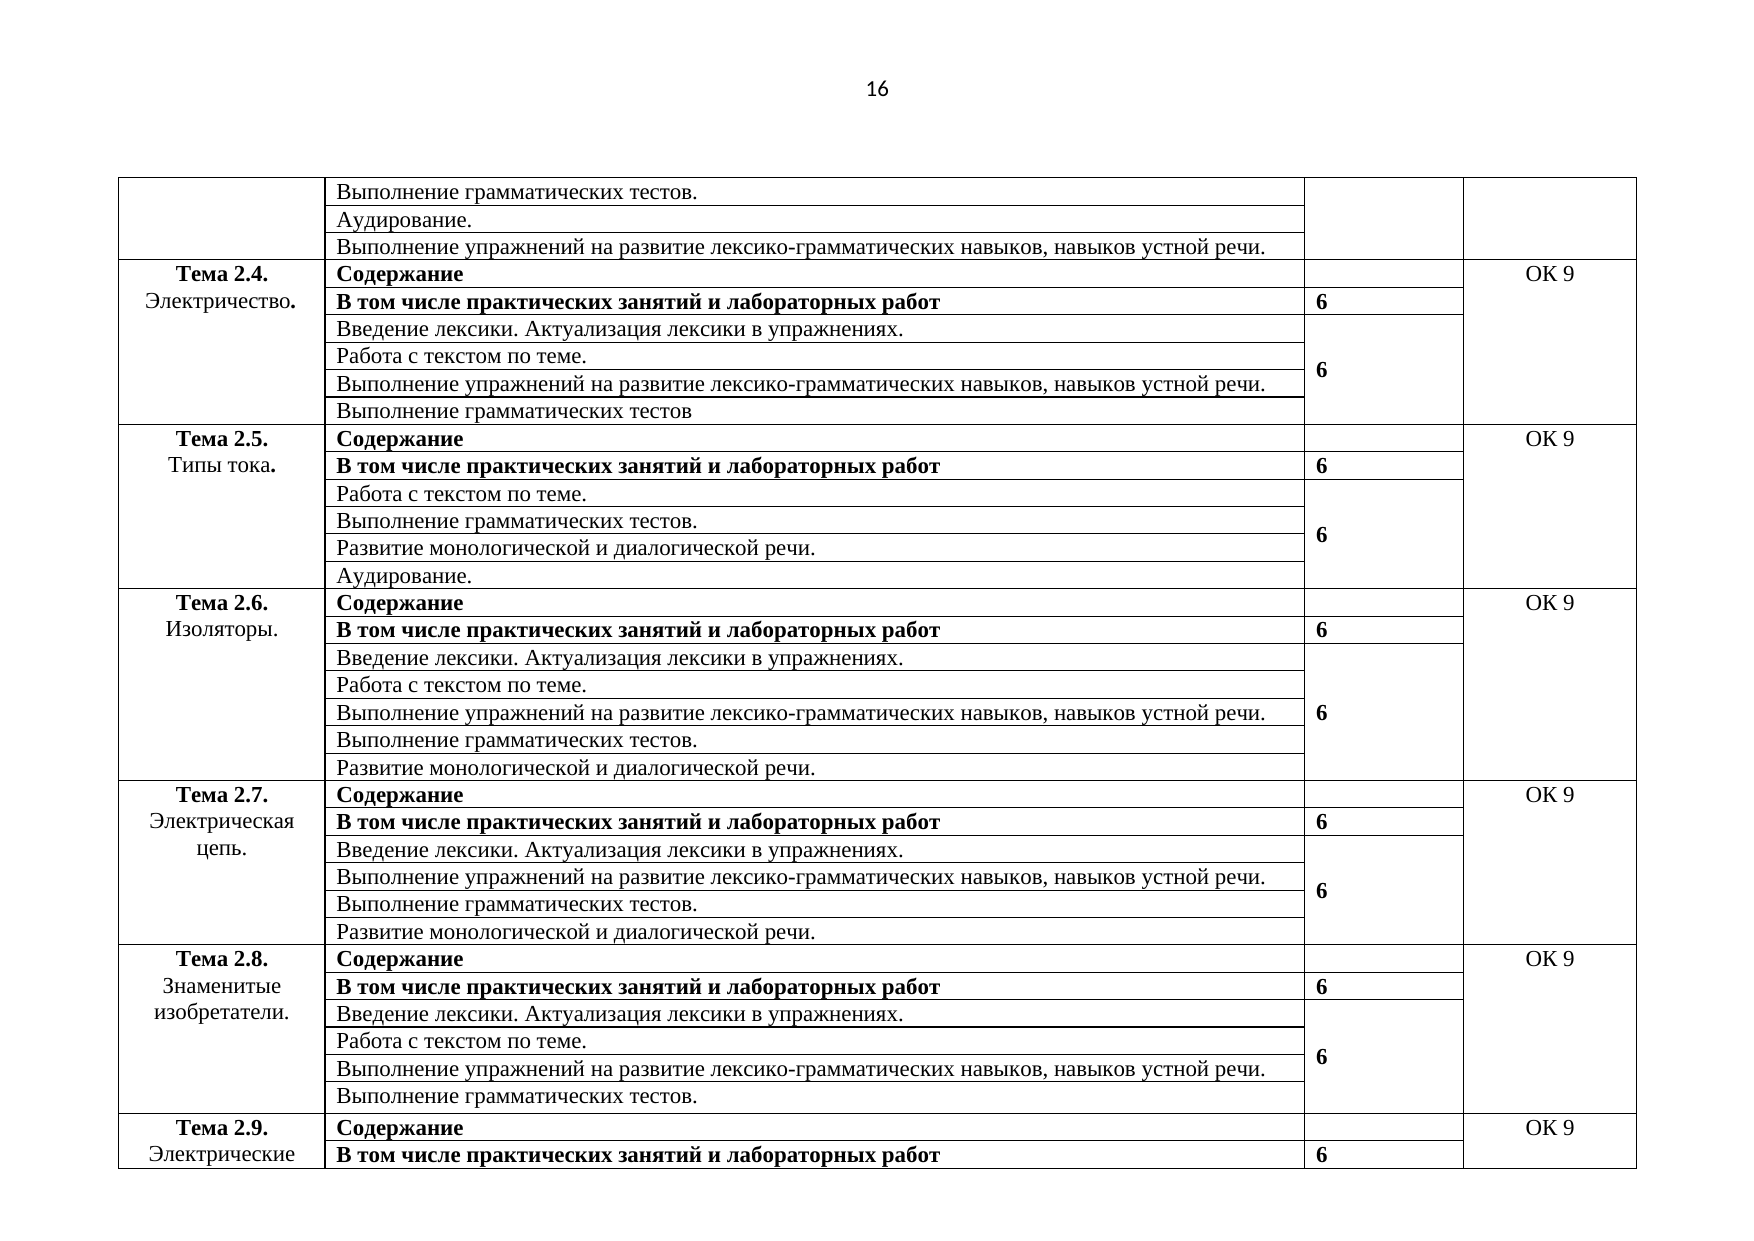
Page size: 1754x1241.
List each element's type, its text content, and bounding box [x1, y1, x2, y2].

table_cell 6 [1305, 973, 1463, 999]
table_cell Тема 2.9. Электрические приборы Дом. Квартира. [119, 1114, 324, 1168]
table_cell [1305, 945, 1463, 972]
table_cell 6 [1305, 288, 1463, 314]
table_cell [326, 1055, 1304, 1081]
table_cell Введение лексики. Актуализация лексики в упражнениях. [326, 1000, 1304, 1026]
table_cell [1305, 260, 1463, 287]
table_cell Выполнение грамматических тестов. [326, 178, 1304, 204]
table_cell [1305, 425, 1463, 451]
table_cell 6 [1305, 1141, 1463, 1168]
table_cell 6 [1305, 452, 1463, 478]
table_cell Выполнение грамматических тестов [326, 398, 1304, 424]
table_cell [326, 288, 1304, 314]
table_cell 6 [1305, 836, 1463, 944]
table_cell Содержание [326, 945, 1304, 972]
table_cell Выполнение грамматических тестов. [326, 507, 1304, 533]
table_cell Выполнение упражнений на развитие лексико-грамматических навыков, навыков устной речи. [326, 699, 1304, 725]
table_cell ОК 9 [1464, 260, 1636, 424]
table_cell Выполнение упражнений на развитие лексико-грамматических навыков, навыков устной речи. [326, 370, 1304, 396]
table_cell [1305, 781, 1463, 807]
table_cell Тема 2.4. Электричество. [119, 260, 324, 424]
table_cell Работа с текстом по теме. [326, 1028, 1304, 1054]
table_cell Содержание [326, 260, 1304, 287]
table_cell 6 [1305, 1000, 1463, 1113]
table_cell Работа с текстом по теме. [326, 480, 1304, 506]
table_cell Тема 2.7. Электрическая цепь. [119, 781, 324, 944]
table_cell Содержание [326, 425, 1304, 451]
table_cell Введение лексики. Актуализация лексики в упражнениях. [326, 644, 1304, 670]
table_cell Аудирование. [326, 206, 1304, 232]
table_cell В том числе практических занятий и лабораторных работ [326, 617, 1304, 643]
table_cell В том числе практических занятий и лабораторных работ [326, 452, 1304, 478]
table_cell Содержание [326, 781, 1304, 807]
table_cell ОК 9 [1464, 945, 1636, 1113]
table_cell Развитие монологической и диалогической речи. [326, 918, 1304, 944]
table_cell Выполнение грамматических тестов. [326, 1082, 1304, 1113]
table_cell Выполнение упражнений на развитие лексико-грамматических навыков, навыков устной речи. [326, 863, 1304, 889]
table_cell Тема 2.8. Знаменитые изобретатели. [119, 945, 324, 1113]
table_cell Введение лексики. Актуализация лексики в упражнениях. [326, 836, 1304, 862]
table_cell Тема 2.5. Типы тока. [119, 425, 324, 588]
table_cell [1305, 1114, 1463, 1140]
table_cell Работа с текстом по теме. [326, 343, 1304, 369]
table_cell 6 [1305, 644, 1463, 780]
table_cell В том числе практических занятий и лабораторных работ [326, 808, 1304, 835]
table_cell Работа с текстом по теме. [326, 671, 1304, 698]
table_cell 6 [1305, 315, 1463, 424]
table_cell Развитие монологической и диалогической речи. [326, 534, 1304, 561]
table_cell [1305, 589, 1463, 616]
table_cell Выполнение грамматических тестов. [326, 891, 1304, 917]
table_cell ОК 9 [1464, 589, 1636, 780]
table_cell Тема 2.6. Изоляторы. [119, 589, 324, 780]
table_cell Содержание [326, 1114, 1304, 1140]
table_cell Введение лексики. Актуализация лексики в упражнениях. [326, 315, 1304, 342]
table_cell В том числе практических занятий и лабораторных работ [326, 1141, 1304, 1168]
table_cell Развитие монологической и диалогической речи. [326, 754, 1304, 780]
table_cell Выполнение грамматических тестов. [326, 726, 1304, 752]
table_cell 6 [1305, 480, 1463, 588]
table_cell ОК 9 [1464, 1114, 1636, 1168]
table_cell ОК 9 [1464, 425, 1636, 588]
table_cell В том числе практических занятий и лабораторных работ [326, 973, 1304, 999]
table_cell 6 [1305, 617, 1463, 643]
table_cell ОК 9 [1464, 781, 1636, 944]
table_cell Содержание [326, 589, 1304, 616]
table_cell Выполнение упражнений на развитие лексико-грамматических навыков, навыков устной речи. [326, 233, 1304, 259]
table_cell 6 [1305, 808, 1463, 835]
table_cell Аудирование. [326, 562, 1304, 588]
